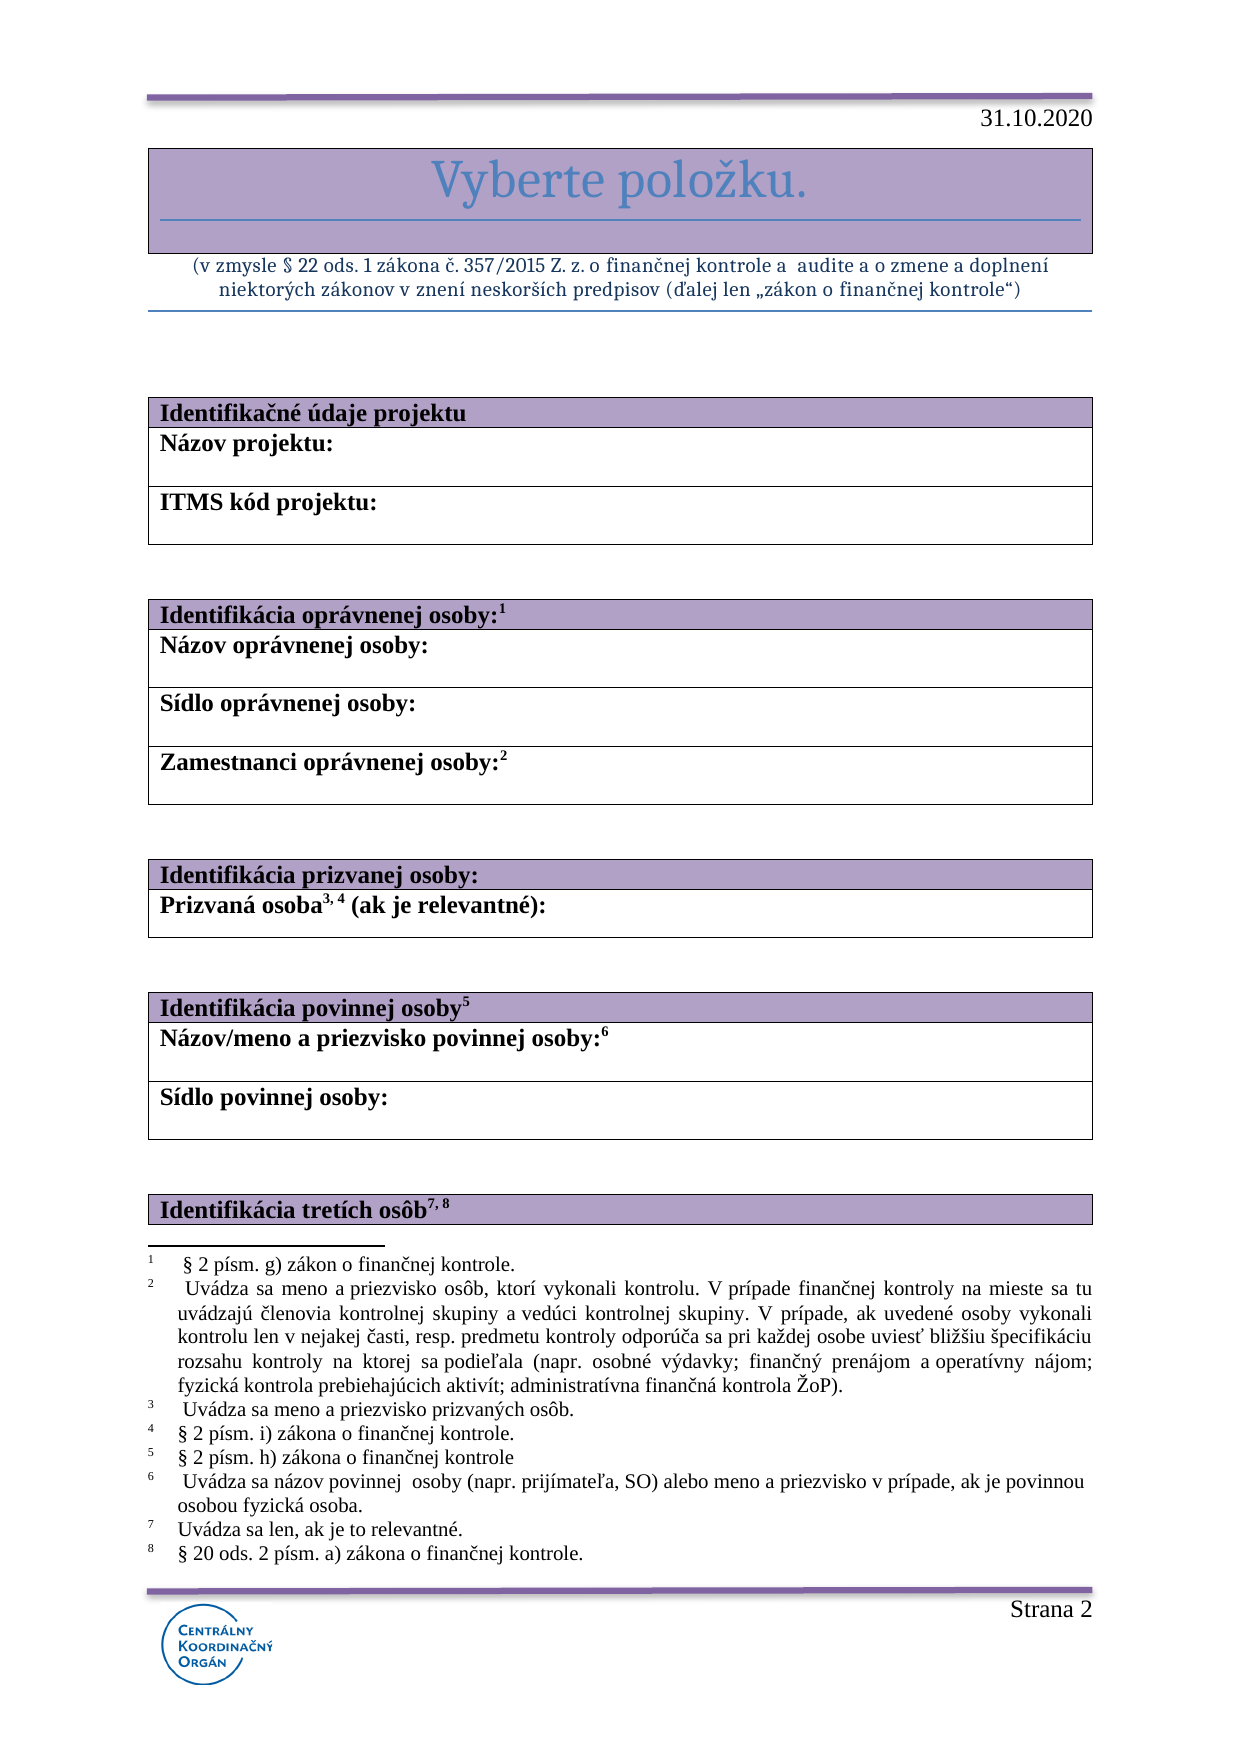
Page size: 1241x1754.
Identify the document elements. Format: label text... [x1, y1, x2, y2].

table_header Identifikácia povinnej osoby [149, 993, 1092, 1022]
title (v zmysle § 22 ods. 1 zákona č. 357/2015 Z. z. o finančnej kontrole a audite a o zmene a doplnení niektorých zákonov v znení neskorších predpisov (ďalej len „zákon o finančnej kontrole“) [148, 254, 1092, 310]
table_header Identifikácia tretích osôb, [149, 1195, 1092, 1224]
table_cell ITMS kód projektu: [149, 487, 1092, 544]
table_cell Zamestnanci oprávnenej osoby: [149, 747, 1092, 804]
table_cell Názov oprávnenej osoby: [149, 630, 1092, 687]
table_cell Prizvaná osoba, (ak je relevantné): [149, 890, 1092, 937]
picture [159, 1602, 272, 1684]
table_header Identifikácia oprávnenej osoby: [149, 600, 1092, 629]
table_cell Sídlo oprávnenej osoby: [149, 688, 1092, 746]
table_cell Názov projektu: [149, 428, 1092, 486]
table_cell Sídlo povinnej osoby: [149, 1082, 1092, 1139]
table_header Identifikácia prizvanej osoby: [149, 860, 1092, 889]
table_header [149, 149, 1092, 253]
table_cell Názov/meno a priezvisko povinnej osoby: [149, 1023, 1092, 1081]
table_header Identifikačné údaje projektu [149, 398, 1092, 427]
